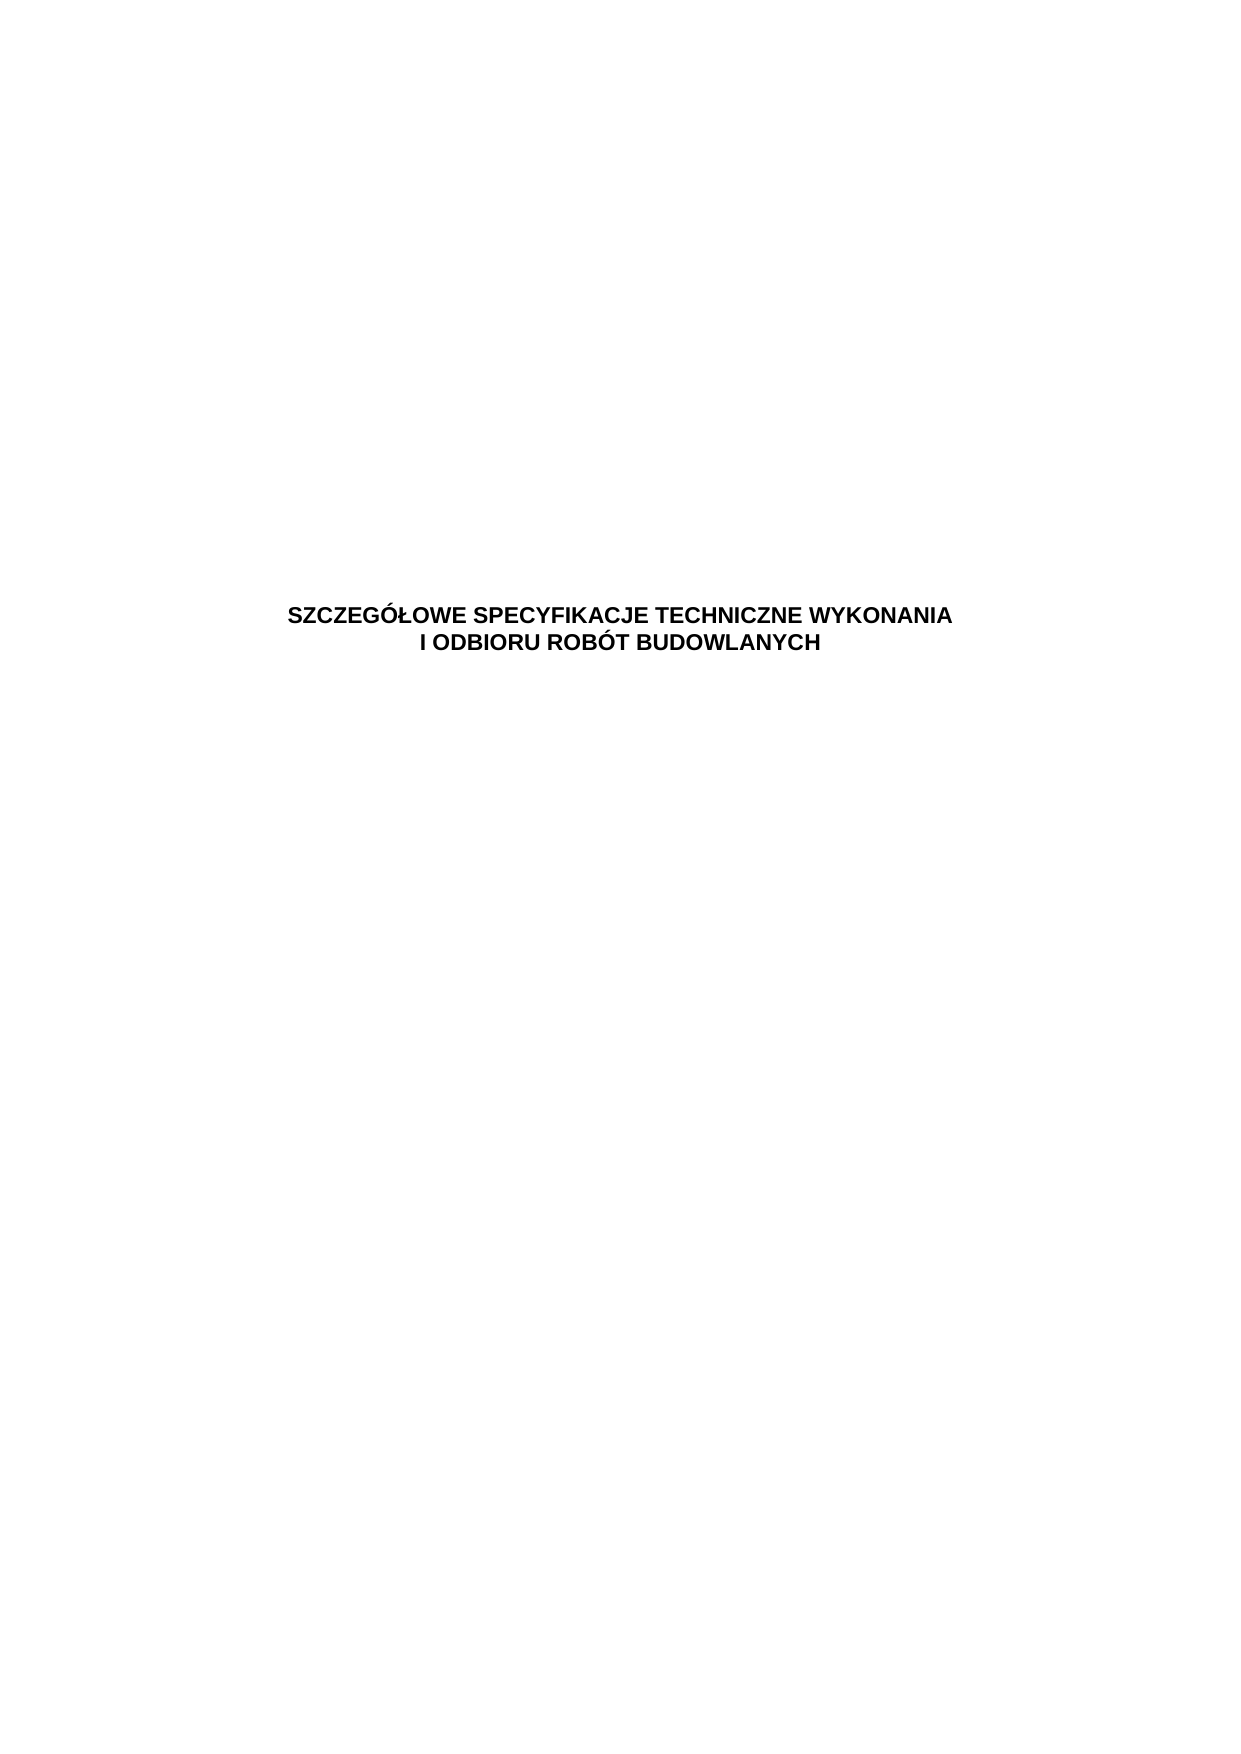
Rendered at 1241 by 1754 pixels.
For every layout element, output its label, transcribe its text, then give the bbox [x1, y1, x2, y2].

text I ODBIORU ROBÓT BUDOWLANYCH [75, 628, 1165, 655]
text SZCZEGÓŁOWE SPECYFIKACJE TECHNICZNE WYKONANIA [75, 602, 1165, 628]
